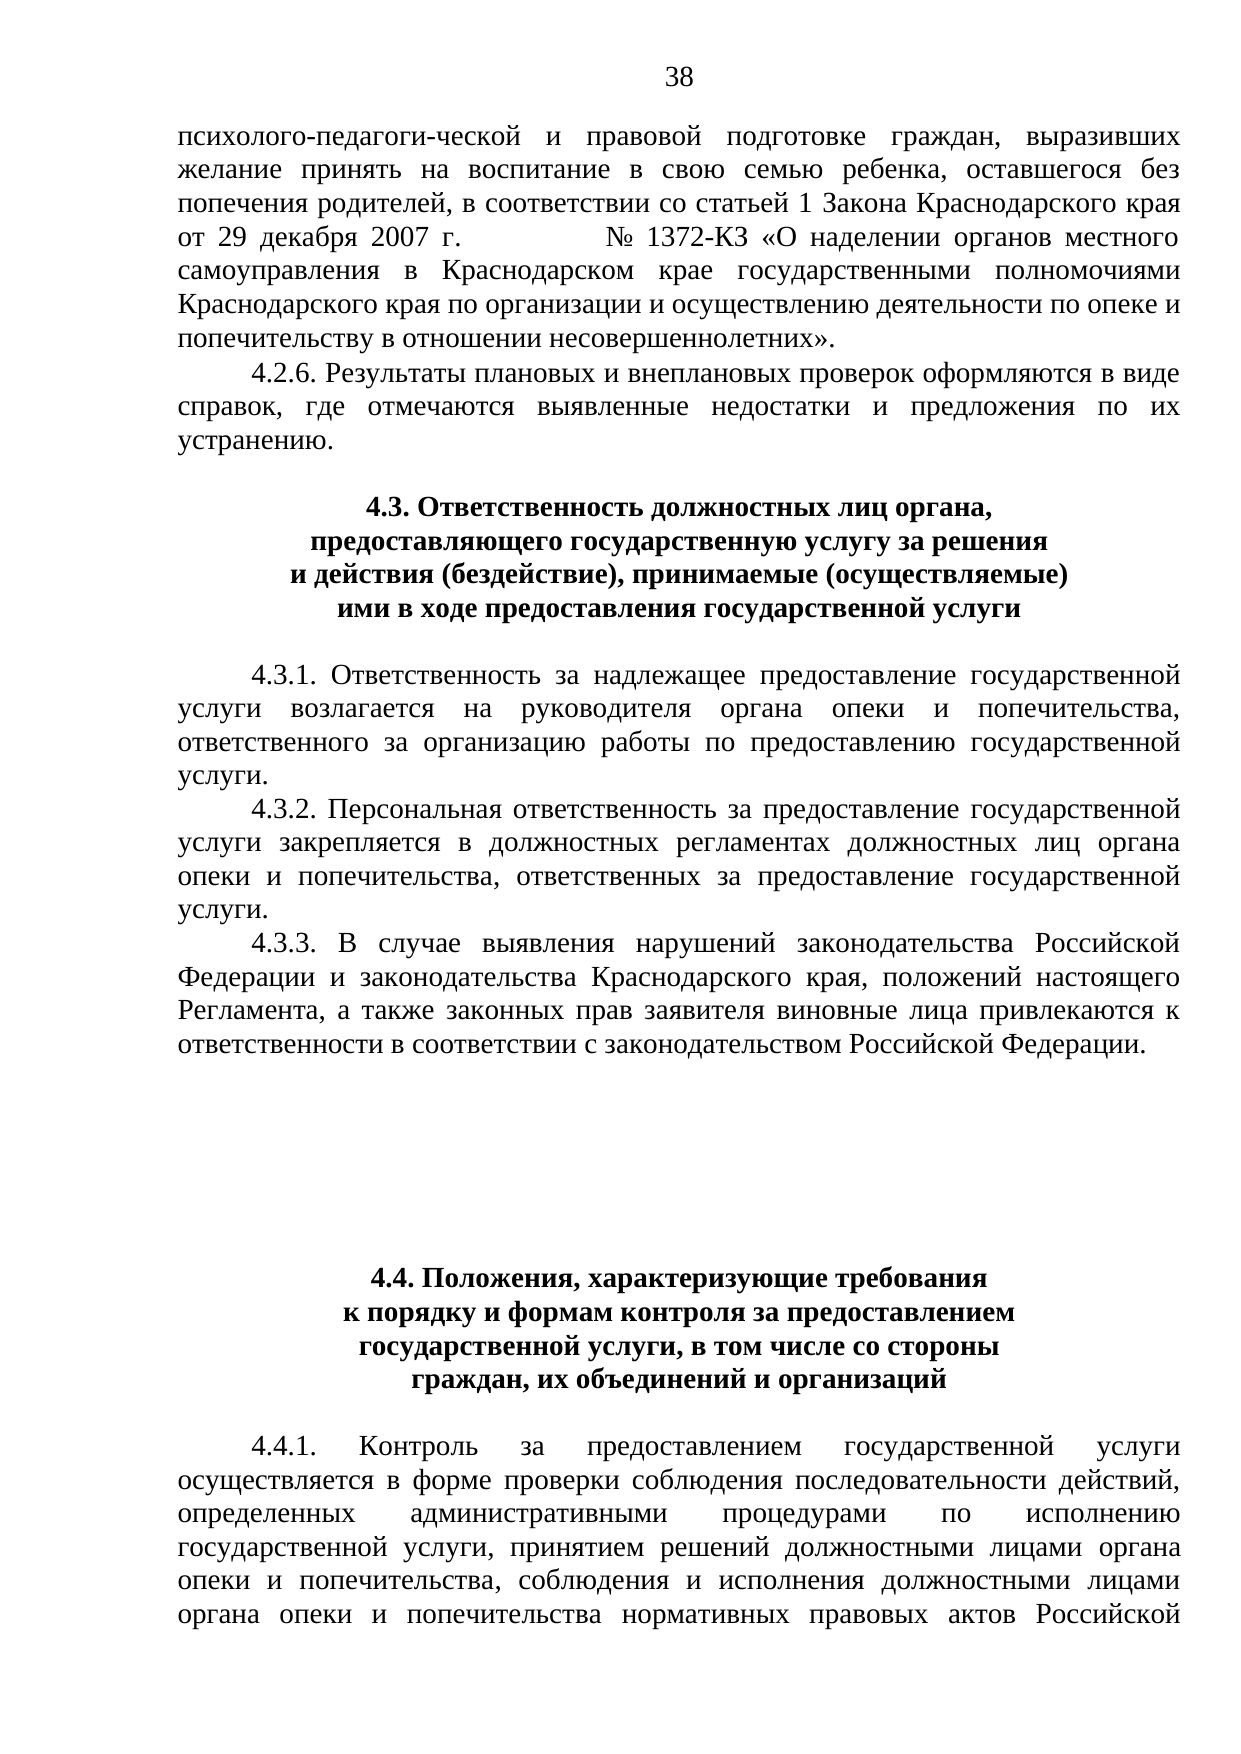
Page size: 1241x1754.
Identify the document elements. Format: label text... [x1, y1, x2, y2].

text ими в ходе предоставления государственной услуги [177, 590, 1181, 623]
text и действия (бездействие), принимаемые (осуществляемые) [177, 556, 1181, 590]
text 4.3.2. Персональная ответственность за предоставление государственной услуги закрепляется в должностных регламентах должностных лиц органа опеки и попечительства, ответственных за предоставление государственной услуги. [177, 791, 1181, 925]
text предоставляющего государственную услугу за решения [177, 523, 1181, 556]
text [177, 1428, 1181, 1629]
text 4.4. Положения, характеризующие требования [177, 1261, 1181, 1294]
text 4.3.1. Ответственность за надлежащее предоставление государственной услуги возлагается на руководителя органа опеки и попечительства, ответственного за организацию работы по предоставлению государственной услуги. [177, 657, 1181, 791]
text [177, 118, 1181, 355]
text государственной услуги, в том числе со стороны [177, 1328, 1181, 1361]
text 4.3.3. В случае выявления нарушений законодательства Российской Федерации и законодательства Краснодарского края, положений настоящего Регламента, а также законных прав заявителя виновные лица привлекаются к ответственности в соответствии с законодательством Российской Федерации. [177, 925, 1181, 1059]
text 4.2.6. Результаты плановых и внеплановых проверок оформляются в виде справок, где отмечаются выявленные недостатки и предложения по их устранению. [177, 355, 1181, 456]
text граждан, их объединений и организаций [177, 1361, 1181, 1395]
text к порядку и формам контроля за предоставлением [177, 1294, 1181, 1328]
text 4.3. Ответственность должностных лиц органа, [177, 489, 1181, 523]
